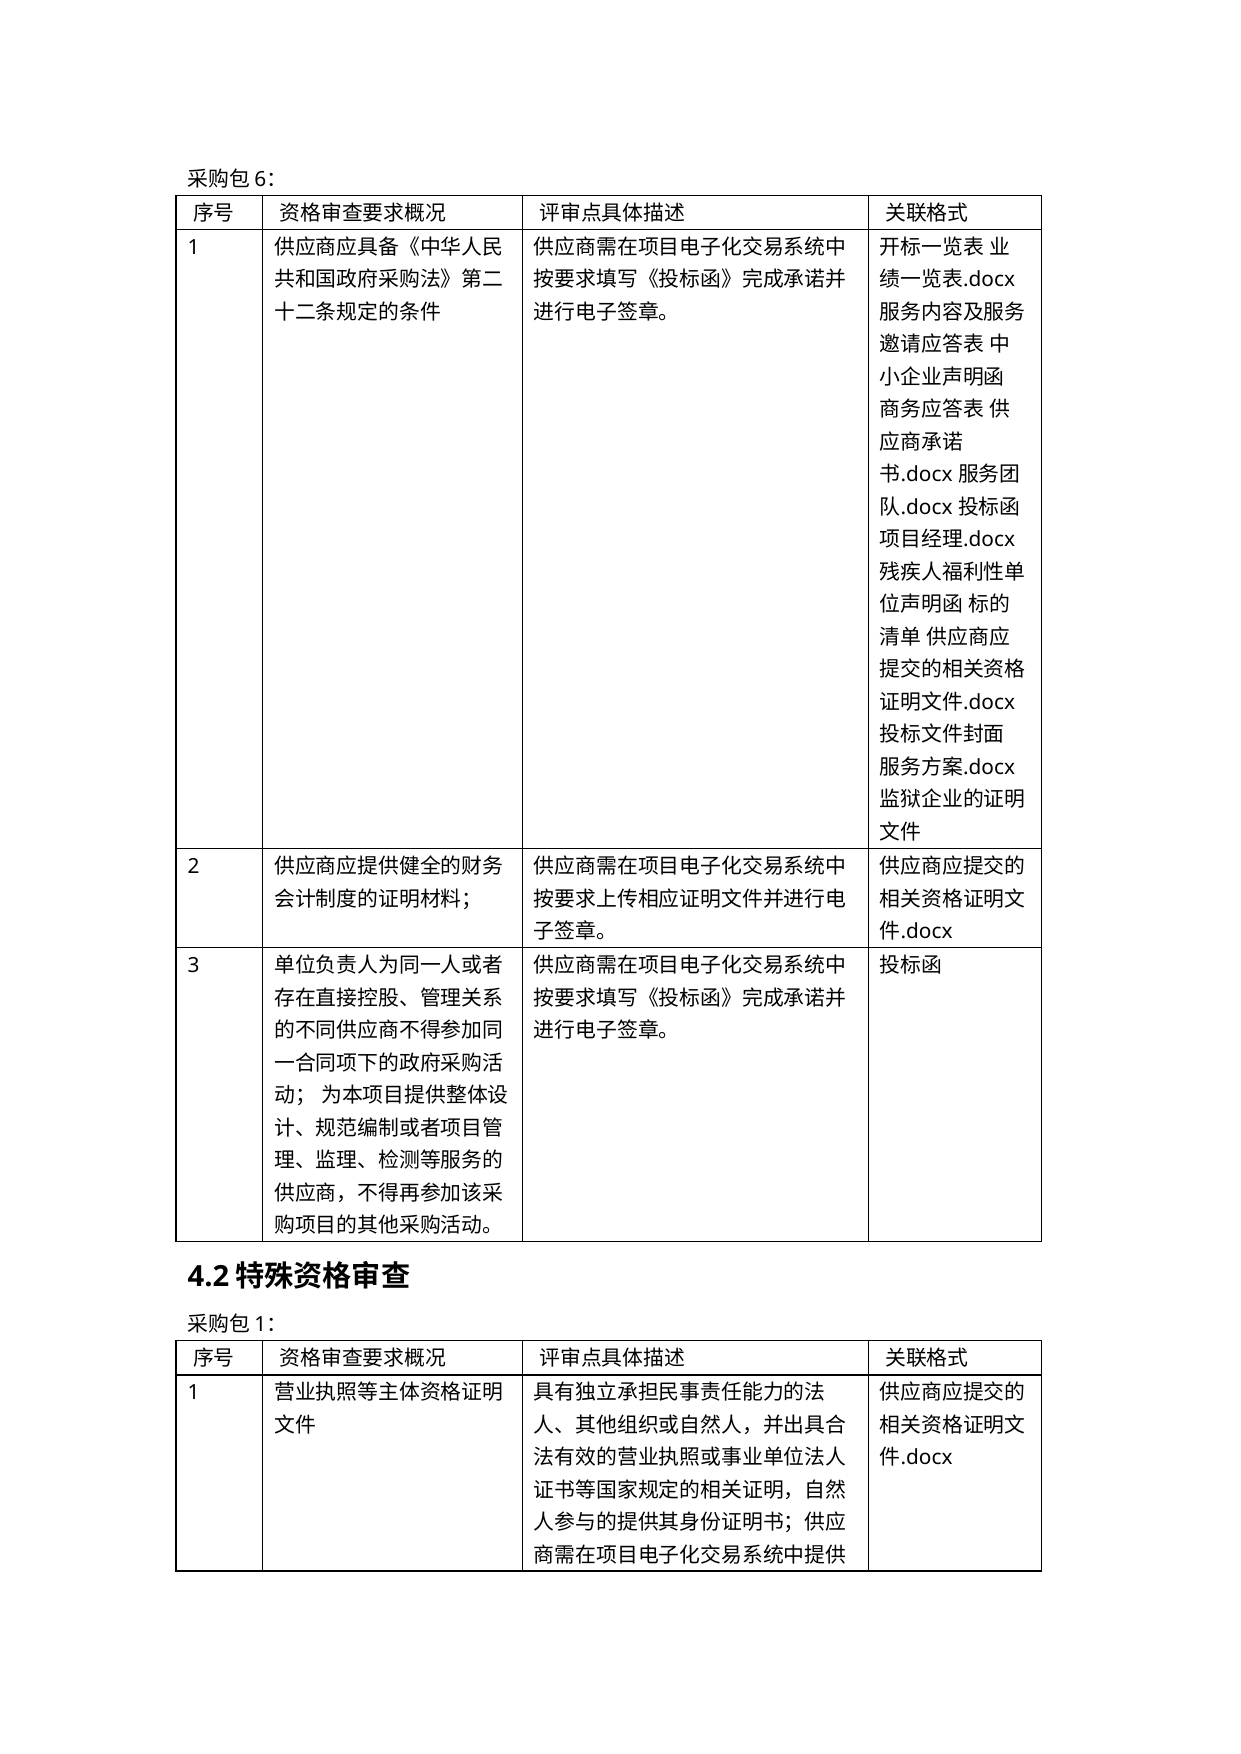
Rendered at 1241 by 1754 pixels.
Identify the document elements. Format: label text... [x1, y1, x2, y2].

table_cell 1 [177, 230, 262, 848]
table_cell 营业执照等主体资格证明文件 [263, 1376, 522, 1570]
table_header 资格审查要求概况 [263, 1341, 522, 1374]
text 采购包1： [187, 1307, 1053, 1340]
table_header 关联格式 [869, 196, 1041, 228]
table_cell 1 [177, 1376, 262, 1570]
table_header 关联格式 [869, 1341, 1041, 1374]
table_cell 单位负责人为同一人或者存在直接控股、管理关系的不同供应商不得参加同一合同项下的政府采购活动； 为本项目提供整体设计、规范编制或者项目管理、监理、检测等服务的供应商，不得再参加该采购项目的其他采购活动。 [263, 948, 522, 1241]
text 采购包6： [187, 162, 1053, 194]
table_cell 开标一览表 业绩一览表.docx 服务内容及服务邀请应答表 中小企业声明函 商务应答表 供应商承诺书.docx 服务团队.docx 投标函 项目经理.docx 残疾人福利性单位声明函 标的清单 供应商应提交的相关资格证明文件.docx 投标文件封面 服务方案.docx 监狱企业的证明文件 [869, 230, 1041, 848]
table_header 评审点具体描述 [523, 196, 868, 228]
table_cell 供应商应提交的相关资格证明文件.docx [869, 849, 1041, 947]
table_cell 供应商应提供健全的财务会计制度的证明材料； [263, 849, 522, 947]
text 4.2特殊资格审查 [187, 1242, 1053, 1307]
table_header 评审点具体描述 [523, 1341, 868, 1374]
table_cell 3 [177, 948, 262, 1241]
table_cell 供应商需在项目电子化交易系统中按要求上传相应证明文件并进行电子签章。 [523, 849, 868, 947]
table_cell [869, 1376, 1041, 1570]
table_header 序号 [177, 196, 262, 228]
table_cell 供应商应具备《中华人民共和国政府采购法》第二十二条规定的条件 [263, 230, 522, 848]
table_header 资格审查要求概况 [263, 196, 522, 228]
table_cell 供应商需在项目电子化交易系统中按要求填写《投标函》完成承诺并进行电子签章。 [523, 230, 868, 848]
table_cell 投标函 [869, 948, 1041, 1241]
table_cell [523, 1376, 868, 1570]
table_cell 供应商需在项目电子化交易系统中按要求填写《投标函》完成承诺并进行电子签章。 [523, 948, 868, 1241]
table_cell 2 [177, 849, 262, 947]
table_header 序号 [177, 1341, 262, 1374]
